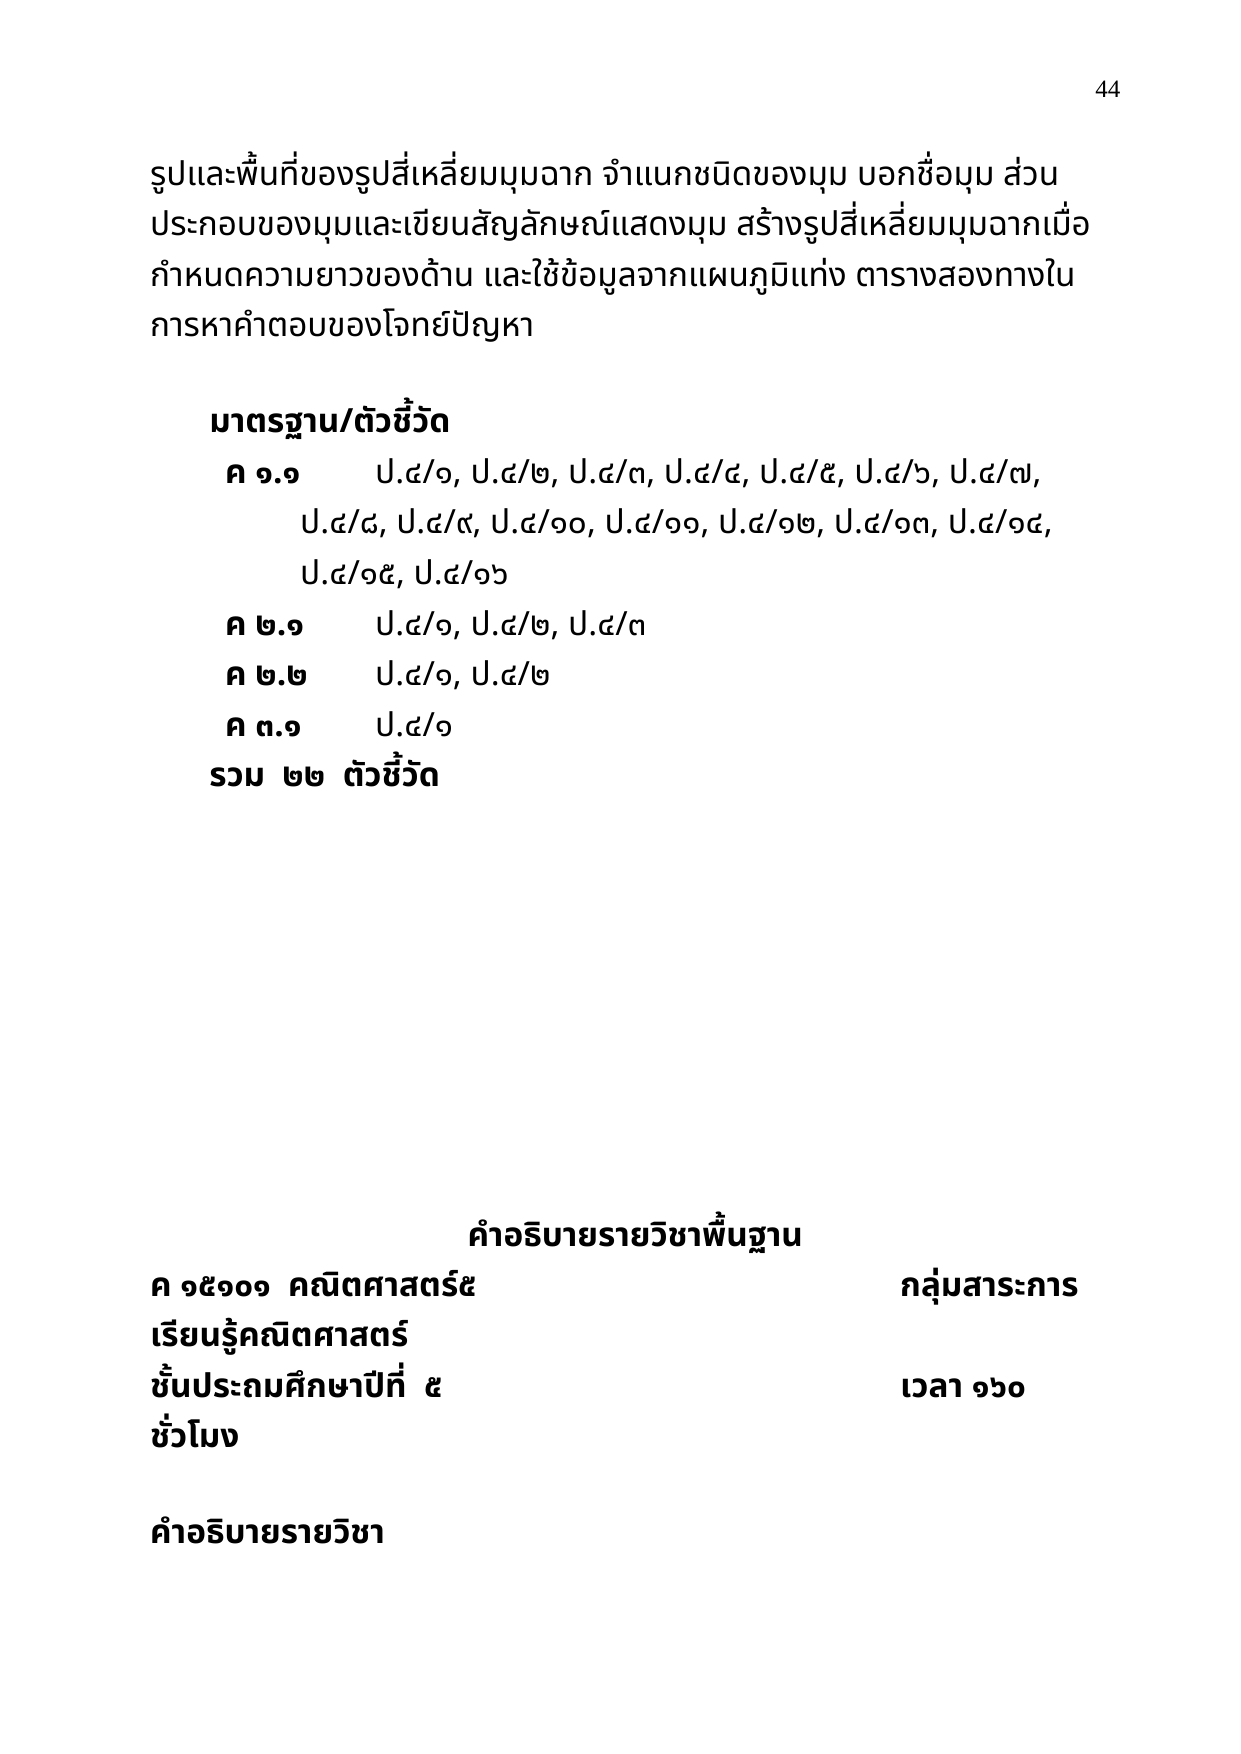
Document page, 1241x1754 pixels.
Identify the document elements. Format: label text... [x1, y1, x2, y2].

text ค ๓.๑ ป.๔/๑ [150, 701, 1120, 751]
text ค ๑.๑ ป.๔/๑, ป.๔/๒, ป.๔/๓, ป.๔/๔, ป.๔/๕, ป.๔/๖, ป.๔/๗, ป.๔/๘, ป.๔/๙, ป.๔/๑๐, ป.๔/๑๑, ป.๔/๑๒, ป.๔/๑๓, ป.๔/๑๔, ป.๔/๑๕, ป.๔/๑๖ [225, 448, 1120, 599]
text รวม ๒๒ ตัวชี้วัด [150, 751, 1120, 802]
text ค ๑๕๑๐๑ คณิตศาสตร์๕ กลุ่มสาระการเรียนรู้คณิตศาสตร์ [150, 1261, 1120, 1362]
text คำอธิบายรายวิชาพื้นฐาน [150, 1211, 1120, 1261]
text ชั้นประถมศึกษาปีที่ ๕ เวลา ๑๖๐ ชั่วโมง [150, 1362, 1120, 1463]
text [150, 150, 1120, 352]
text มาตรฐาน/ตัวชี้วัด [150, 397, 1120, 448]
text คำอธิบายรายวิชา [150, 1508, 1120, 1558]
text ค ๒.๑ ป.๔/๑, ป.๔/๒, ป.๔/๓ [225, 599, 1120, 650]
text ค ๒.๒ ป.๔/๑, ป.๔/๒ [225, 650, 1120, 701]
